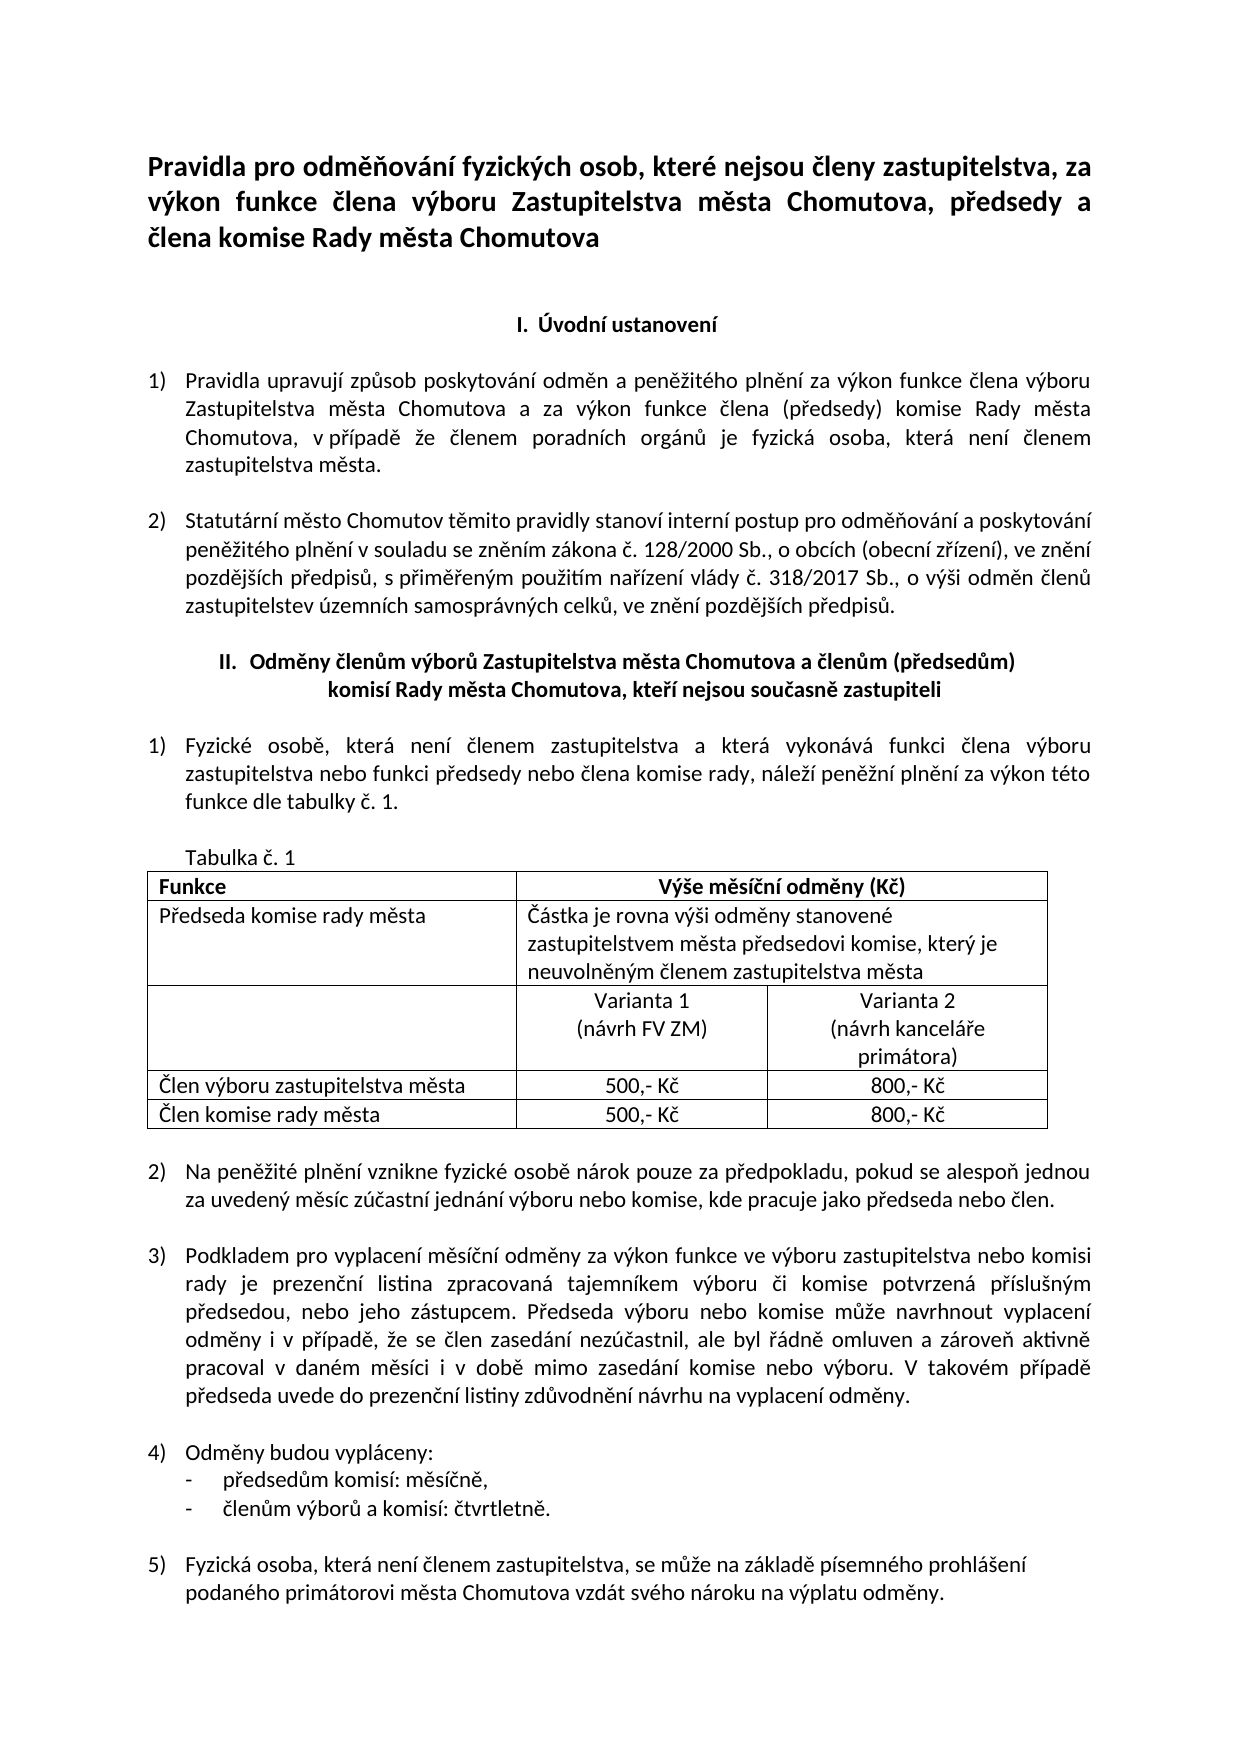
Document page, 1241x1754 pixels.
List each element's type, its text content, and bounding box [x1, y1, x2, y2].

table_cell Varianta 1 (návrh FV ZM) [517, 986, 767, 1070]
list Pravidla upravují způsob poskytování odměn a peněžitého plnění za výkon funkce člena výboru Zastupitelstva města Chomutova a za výkon funkce člena (předsedy) komise Rady města Chomutova, v případě že členem poradních orgánů je fyzická osoba, která není členem zastupitelstva města. [148, 367, 1093, 479]
table_cell Člen komise rady města [148, 1100, 516, 1128]
table_cell Člen výboru zastupitelstva města [148, 1071, 516, 1099]
table_cell 500,- Kč [517, 1071, 767, 1099]
list předsedům komisí: měsíčně, [185, 1466, 1093, 1494]
list Odměny členům výborů Zastupitelstva města Chomutova a členům (předsedům) komisí Rady města Chomutova, kteří nejsou současně zastupiteli [146, 647, 1093, 703]
table_header Výše měsíční odměny (Kč) [517, 872, 1047, 900]
list Odměny budou vypláceny: [148, 1438, 1093, 1466]
table_cell 500,- Kč [517, 1100, 767, 1128]
table_cell 800,- Kč [768, 1071, 1047, 1099]
table_cell [148, 986, 516, 1070]
table_cell Předseda komise rady města [148, 901, 516, 985]
list Fyzické osobě, která není členem zastupitelstva a která vykonává funkci člena výboru zastupitelstva nebo funkci předsedy nebo člena komise rady, náleží peněžní plnění za výkon této funkce dle tabulky č. 1. [148, 731, 1093, 815]
list Tabulka č. 1 [185, 843, 1093, 871]
list Fyzická osoba, která není členem zastupitelstva, se může na základě písemného prohlášení podaného primátorovi města Chomutova vzdát svého nároku na výplatu odměny. [148, 1550, 1093, 1606]
text Pravidla pro odměňování fyzických osob, které nejsou členy zastupitelstva, za výkon funkce člena výboru Zastupitelstva města Chomutova, předsedy a člena komise Rady města Chomutova [148, 148, 1093, 254]
table_cell Částka je rovna výši odměny stanovené zastupitelstvem města předsedovi komise, který je neuvolněným členem zastupitelstva města [517, 901, 1047, 985]
list Podkladem pro vyplacení měsíční odměny za výkon funkce ve výboru zastupitelstva nebo komisi rady je prezenční listina zpracovaná tajemníkem výboru či komise potvrzená příslušným předsedou, nebo jeho zástupcem. Předseda výboru nebo komise může navrhnout vyplacení odměny i v případě, že se člen zasedání nezúčastnil, ale byl řádně omluven a zároveň aktivně pracoval v daném měsíci i v době mimo zasedání komise nebo výboru. V takovém případě předseda uvede do prezenční listiny zdůvodnění návrhu na vyplacení odměny. [148, 1241, 1093, 1409]
list Na peněžité plnění vznikne fyzické osobě nárok pouze za předpokladu, pokud se alespoň jednou za uvedený měsíc zúčastní jednání výboru nebo komise, kde pracuje jako předseda nebo člen. [148, 1157, 1093, 1213]
table_header Funkce [148, 872, 516, 900]
table_cell Varianta 2 (návrh kanceláře primátora) [768, 986, 1047, 1070]
table_cell 800,- Kč [768, 1100, 1047, 1128]
list Úvodní ustanovení [141, 311, 1093, 338]
list Statutární město Chomutov těmito pravidly stanoví interní postup pro odměňování a poskytování peněžitého plnění v souladu se zněním zákona č. 128/2000 Sb., o obcích (obecní zřízení), ve znění pozdějších předpisů, s přiměřeným použitím nařízení vlády č. 318/2017 Sb., o výši odměn členů zastupitelstev územních samosprávných celků, ve znění pozdějších předpisů. [148, 507, 1093, 619]
list členům výborů a komisí: čtvrtletně. [185, 1494, 1093, 1522]
